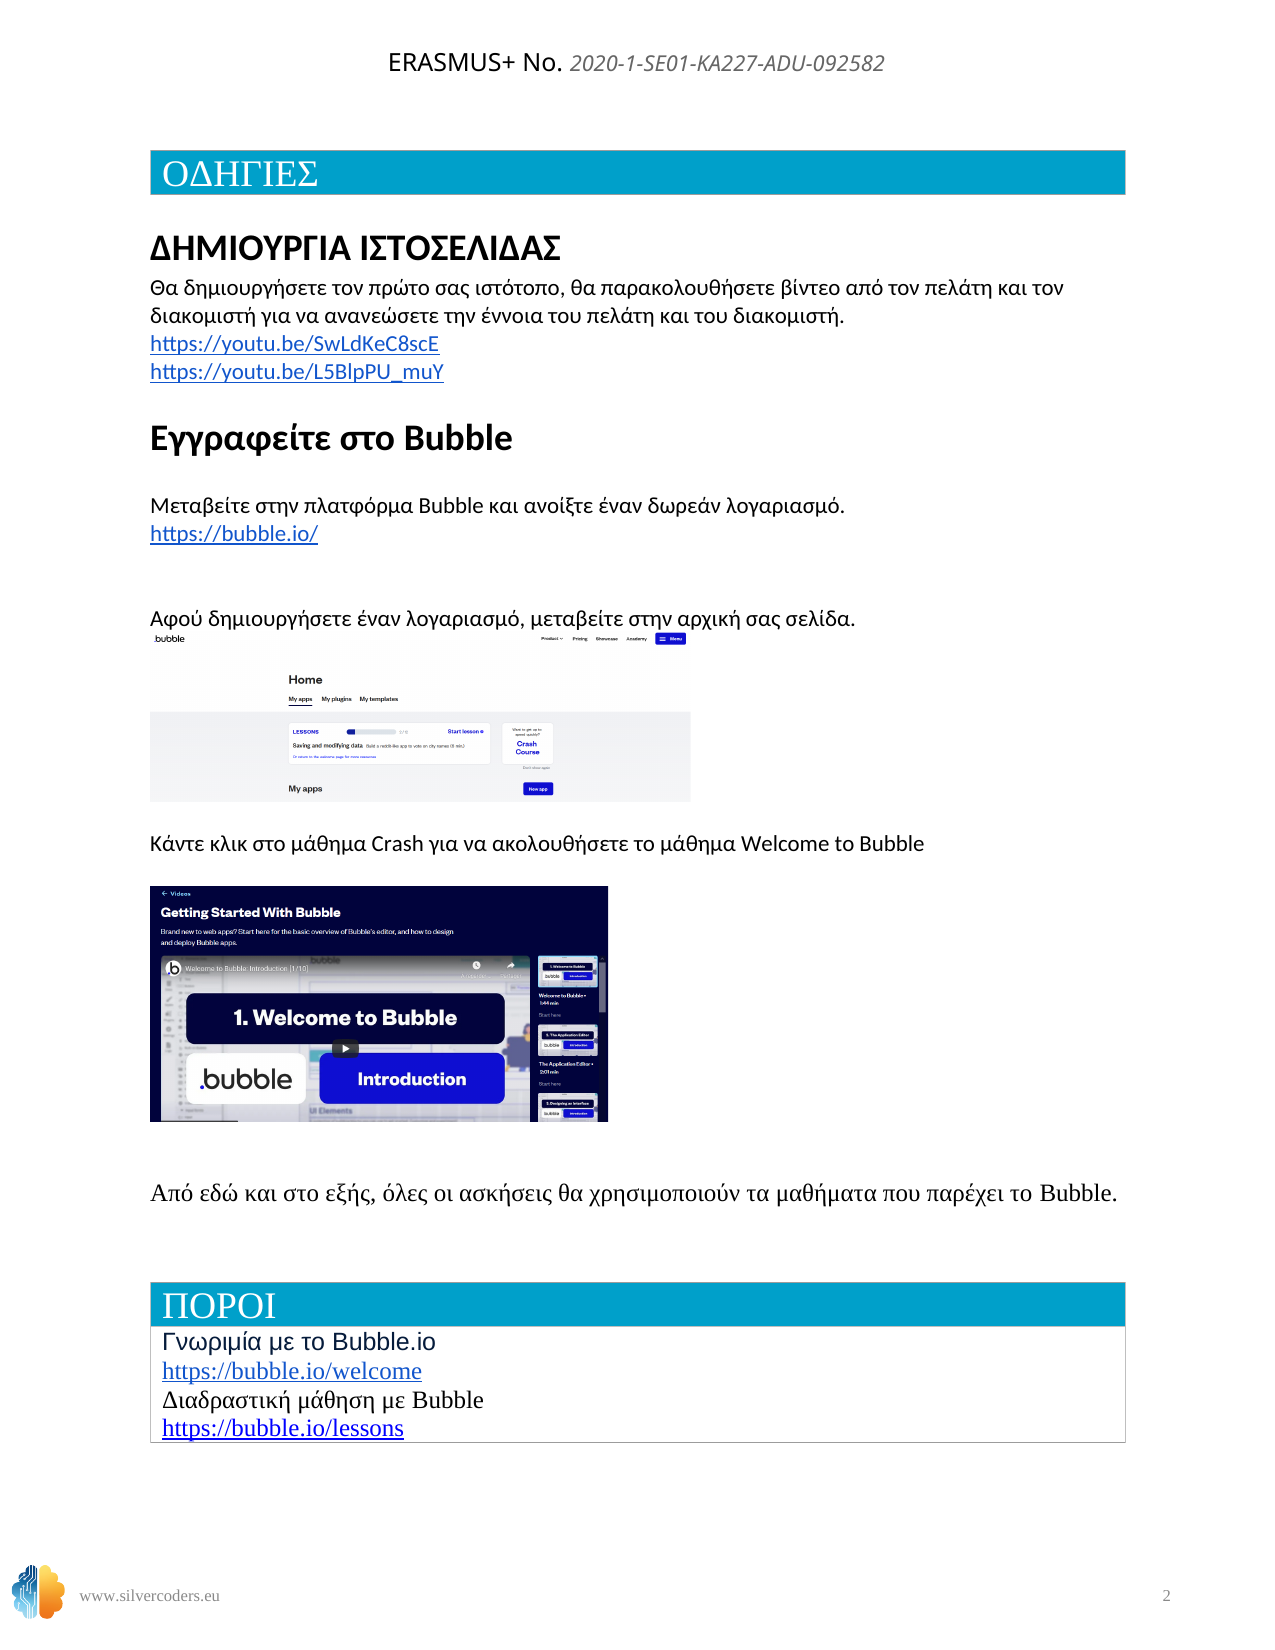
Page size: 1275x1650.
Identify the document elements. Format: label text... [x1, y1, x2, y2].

text https://bubble.io/ [150, 519, 1125, 547]
table_header ΟΔΗΓΙΕΣ [151, 151, 1125, 194]
table_header ΠΟΡΟΙ [151, 1283, 1125, 1326]
text Μεταβείτε στην πλατφόρμα Bubble και ανοίξτε έναν δωρεάν λογαριασμό. [150, 491, 1125, 519]
text Θα δημιουργήσετε τον πρώτο σας ιστότοπο, θα παρακολουθήσετε βίντεο από τον πελάτη και τον διακομιστή για να ανανεώσετε την έννοια του πελάτη και του διακομιστή. [150, 273, 1125, 329]
text Κάντε κλικ στο μάθημα Crash για να ακολουθήσετε το μάθημα Welcome to Bubble [150, 829, 1125, 857]
picture [11, 1565, 65, 1619]
text Από εδώ και στο εξής, όλες οι ασκήσεις θα χρησιμοποιούν τα μαθήματα που παρέχει το Bubble. [150, 1178, 1125, 1206]
text Αφού δημιουργήσετε έναν λογαριασμό, μεταβείτε στην αρχική σας σελίδα. [150, 604, 1125, 632]
text ΔΗΜΙΟΥΡΓΙΑ ΙΣΤΟΣΕΛΙΔΑΣ [150, 224, 1125, 270]
picture [150, 886, 609, 1122]
text Εγγραφείτε στο Bubble [150, 413, 1125, 459]
text https://youtu.be/L5BlpPU_muY [150, 357, 1125, 386]
picture [150, 631, 691, 802]
text https://youtu.be/SwLdKeC8scE [150, 329, 1125, 357]
table_cell Γνωριμία με το Bubble.io https://bubble.io/welcome Διαδραστική μάθηση με Bubble https://bubble.io/lessons [151, 1327, 1125, 1442]
